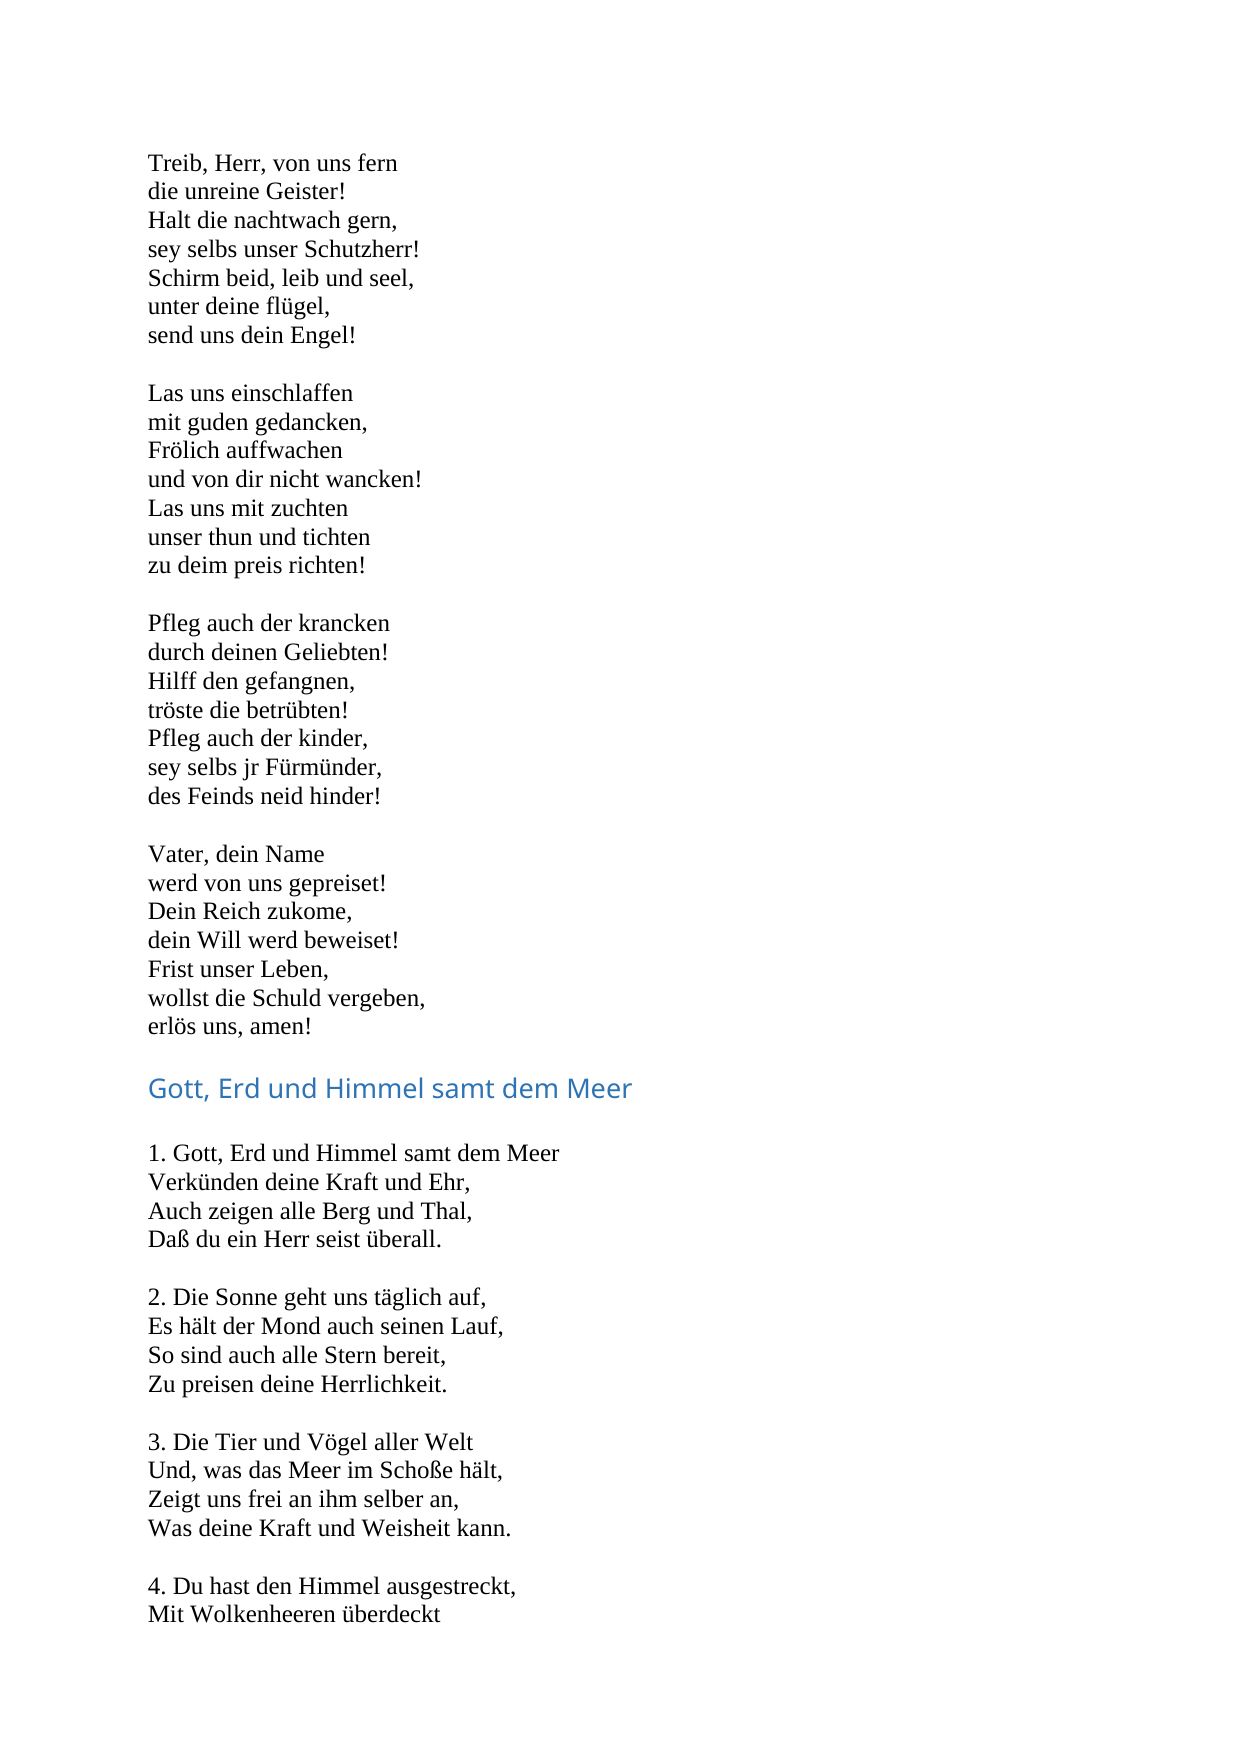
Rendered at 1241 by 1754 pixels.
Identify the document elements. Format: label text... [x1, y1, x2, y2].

text 3. Die Tier und Vögel aller Welt Und, was das Meer im Schoße hält, Zeigt uns frei an ihm selber an, Was deine Kraft und Weisheit kann. [148, 1427, 1093, 1542]
text 1. Gott, Erd und Himmel samt dem Meer Verkünden deine Kraft und Ehr, Auch zeigen alle Berg und Thal, Daß du ein Herr seist überall. [148, 1138, 1093, 1253]
subtitle Gott, Erd und Himmel samt dem Meer [148, 1069, 1093, 1106]
text 2. Die Sonne geht uns täglich auf, Es hält der Mond auch seinen Lauf, So sind auch alle Stern bereit, Zu preisen deine Herrlichkeit. [148, 1282, 1093, 1397]
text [148, 1571, 1093, 1628]
text Pfleg auch der krancken durch deinen Geliebten! Hilff den gefangnen, tröste die betrübten! Pfleg auch der kinder, sey selbs jr Fürmünder, des Feinds neid hinder! [148, 608, 1093, 810]
text Las uns einschlaffen mit guden gedancken, Frölich auffwachen und von dir nicht wancken! Las uns mit zuchten unser thun und tichten zu deim preis richten! [148, 378, 1093, 579]
text Vater, dein Name werd von uns gepreiset! Dein Reich zukome, dein Will werd beweiset! Frist unser Leben, wollst die Schuld vergeben, erlös uns, amen! [148, 839, 1093, 1040]
text Treib, Herr, von uns fern die unreine Geister! Halt die nachtwach gern, sey selbs unser Schutzherr! Schirm beid, leib und seel, unter deine flügel, send uns dein Engel! [148, 148, 1093, 349]
